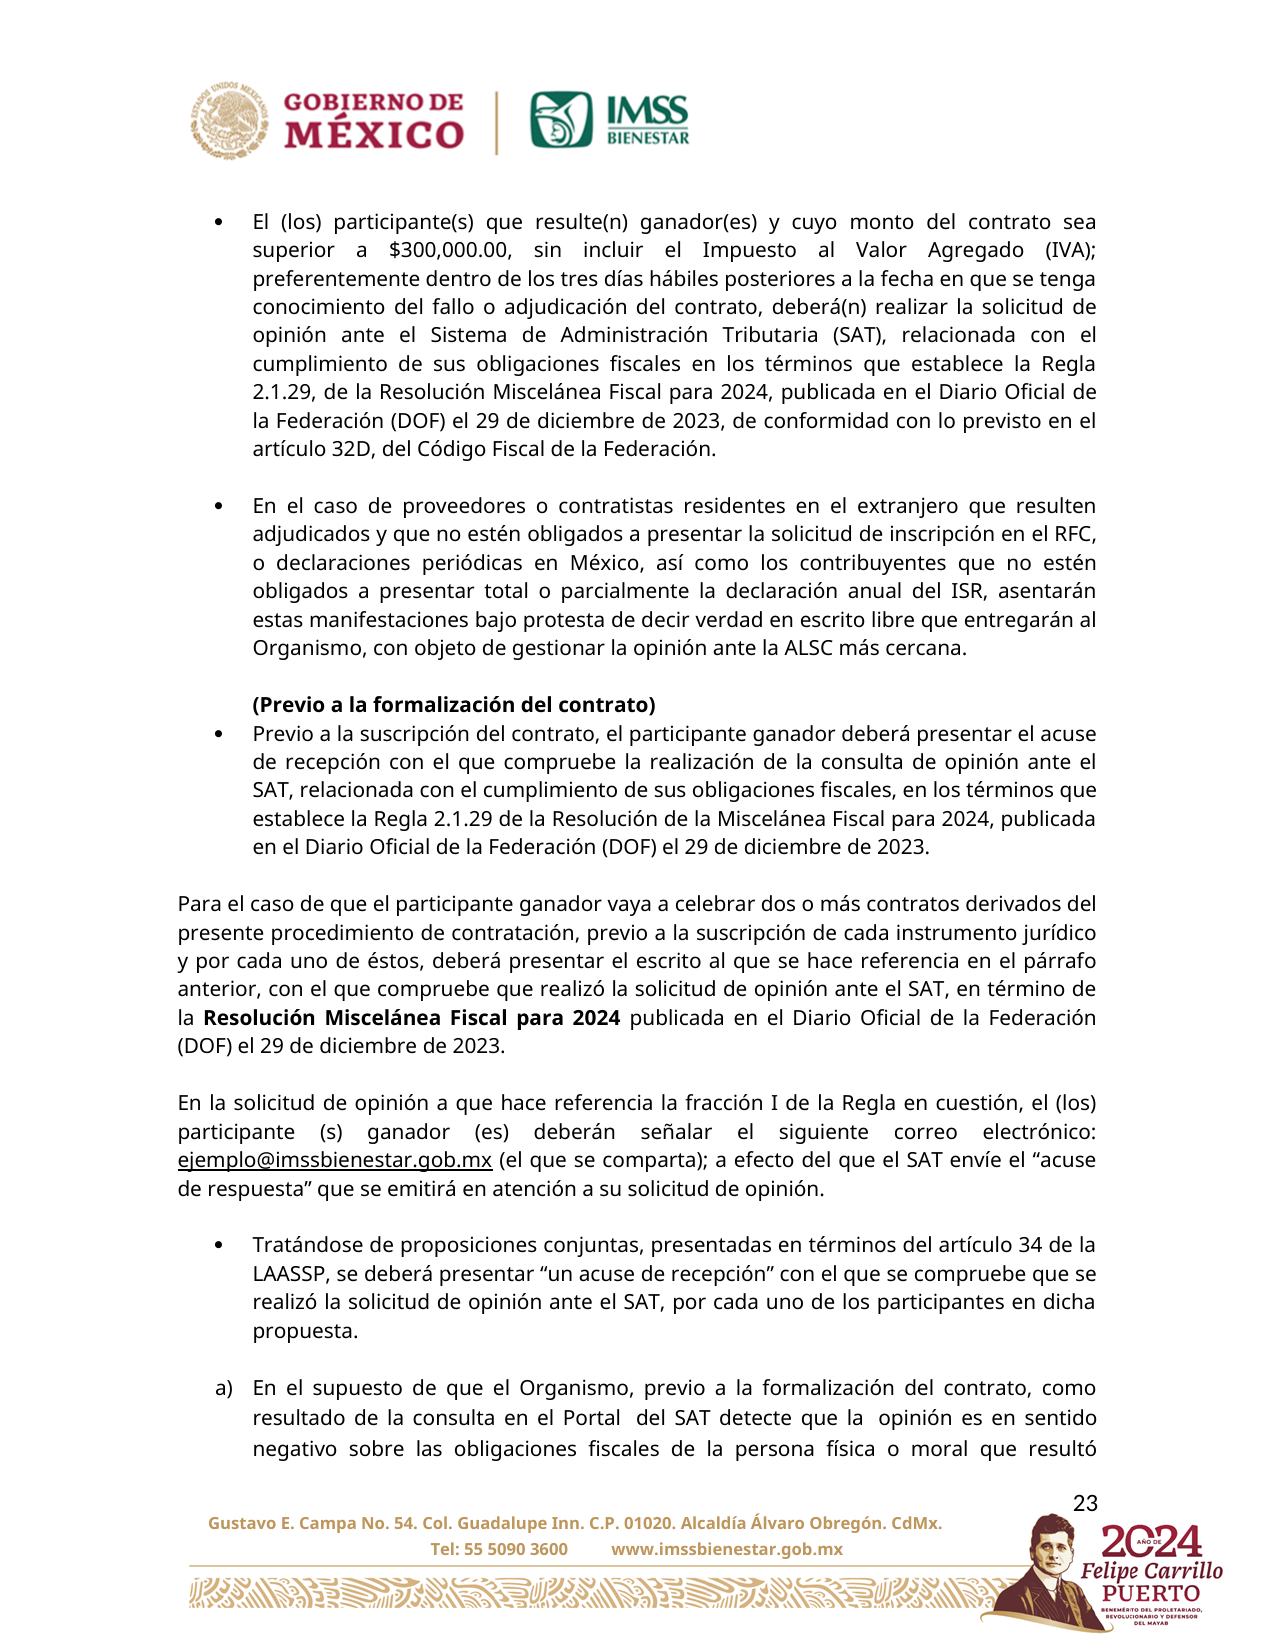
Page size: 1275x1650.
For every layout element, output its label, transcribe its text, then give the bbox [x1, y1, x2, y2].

picture [177, 73, 708, 167]
picture [177, 1500, 1237, 1649]
list Previo a la suscripción del contrato, el participante ganador deberá presentar el acuse de recepción con el que compruebe la realización de la consulta de opinión ante el SAT, relacionada con el cumplimiento de sus obligaciones fiscales, en los términos que establece la Regla 2.1.29 de la Resolución de la Miscelánea Fiscal para 2024, publicada en el Diario Oficial de la Federación (DOF) el 29 de diciembre de 2023. [215, 719, 1098, 861]
list Tratándose de proposiciones conjuntas, presentadas en términos del artículo 34 de la LAASSP, se deberá presentar “un acuse de recepción” con el que se compruebe que se realizó la solicitud de opinión ante el SAT, por cada uno de los participantes en dicha propuesta. [215, 1231, 1098, 1344]
text (Previo a la formalización del contrato) [177, 690, 1098, 719]
list El (los) participante(s) que resulte(n) ganador(es) y cuyo monto del contrato sea superior a $300,000.00, sin incluir el Impuesto al Valor Agregado (IVA); preferentemente dentro de los tres días hábiles posteriores a la fecha en que se tenga conocimiento del fallo o adjudicación del contrato, deberá(n) realizar la solicitud de opinión ante el Sistema de Administración Tributaria (SAT), relacionada con el cumplimiento de sus obligaciones fiscales en los términos que establece la Regla 2.1.29, de la Resolución Miscelánea Fiscal para 2024, publicada en el Diario Oficial de la Federación (DOF) el 29 de diciembre de 2023, de conformidad con lo previsto en el artículo 32D, del Código Fiscal de la Federación. [215, 207, 1098, 463]
text Para el caso de que el participante ganador vaya a celebrar dos o más contratos derivados del presente procedimiento de contratación, previo a la suscripción de cada instrumento jurídico y por cada uno de éstos, deberá presentar el escrito al que se hace referencia en el párrafo anterior, con el que compruebe que realizó la solicitud de opinión ante el SAT, en término de la Resolución Miscelánea Fiscal para 2024 publicada en el Diario Oficial de la Federación (DOF) el 29 de diciembre de 2023. [177, 889, 1098, 1060]
list En el caso de proveedores o contratistas residentes en el extranjero que resulten adjudicados y que no estén obligados a presentar la solicitud de inscripción en el RFC, o declaraciones periódicas en México, así como los contribuyentes que no estén obligados a presentar total o parcialmente la declaración anual del ISR, asentarán estas manifestaciones bajo protesta de decir verdad en escrito libre que entregarán al Organismo, con objeto de gestionar la opinión ante la ALSC más cercana. [215, 491, 1098, 662]
text En la solicitud de opinión a que hace referencia la fracción I de la Regla en cuestión, el (los) participante (s) ganador (es) deberán señalar el siguiente correo electrónico: ejemplo@imssbienestar.gob.mx (el que se comparta); a efecto del que el SAT envíe el “acuse de respuesta” que se emitirá en atención a su solicitud de opinión. [177, 1088, 1098, 1202]
